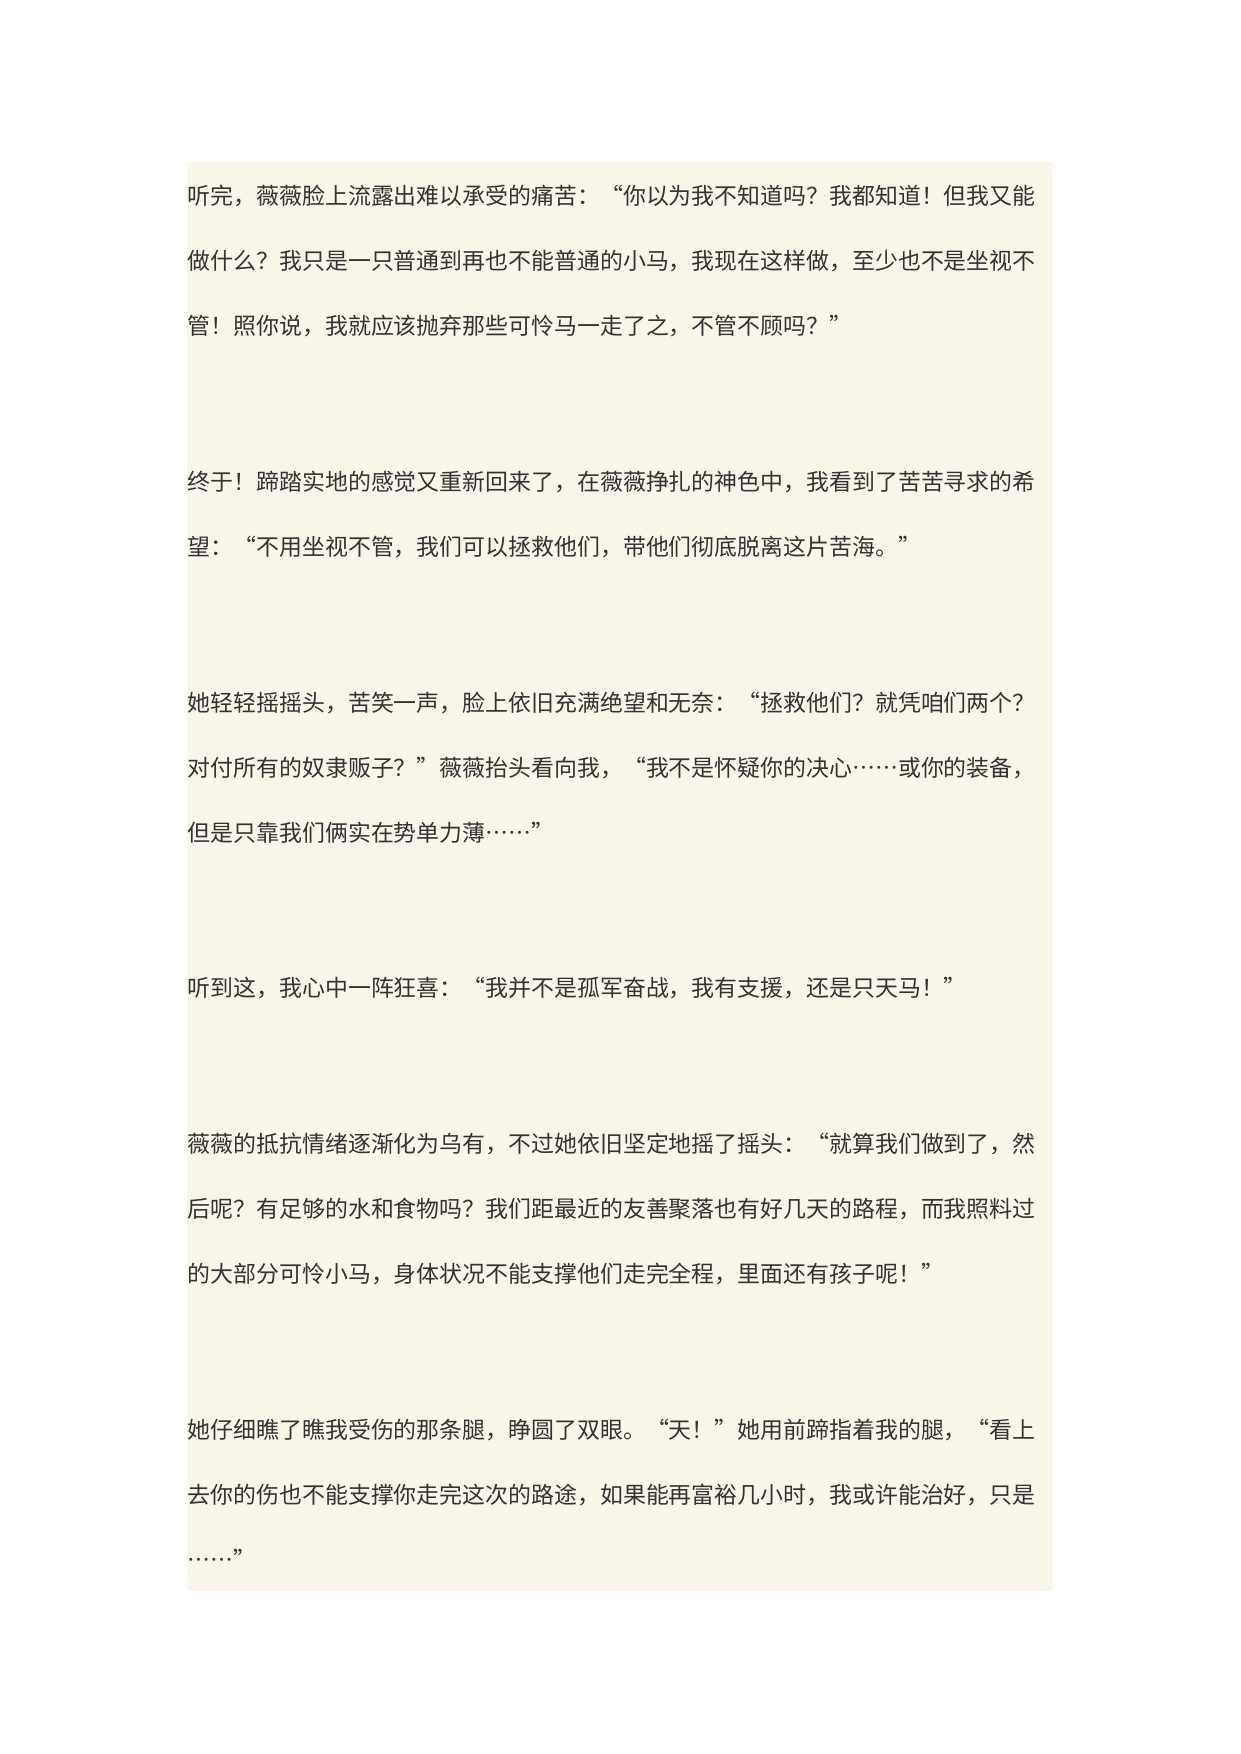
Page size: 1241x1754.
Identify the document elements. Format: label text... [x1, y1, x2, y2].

text 她仔细瞧了瞧我受伤的那条腿，睁圆了双眼。“天！”她用前蹄指着我的腿，“看上去你的伤也不能支撑你走完这次的路途，如果能再富裕几小时，我或许能治好，只是……” [187, 1396, 1053, 1591]
text 薇薇的抵抗情绪逐渐化为乌有，不过她依旧坚定地摇了摇头：“就算我们做到了，然后呢？有足够的水和食物吗？我们距最近的友善聚落也有好几天的路程，而我照料过的大部分可怜小马，身体状况不能支撑他们走完全程，里面还有孩子呢！” [187, 1110, 1053, 1305]
text 终于！蹄踏实地的感觉又重新回来了，在薇薇挣扎的神色中，我看到了苦苦寻求的希望：“不用坐视不管，我们可以拯救他们，带他们彻底脱离这片苦海。” [187, 448, 1053, 578]
text 听到这，我心中一阵狂喜：“我并不是孤军奋战，我有支援，还是只天马！” [187, 954, 1053, 1019]
text 她轻轻摇摇头，苦笑一声，脸上依旧充满绝望和无奈：“拯救他们？就凭咱们两个？对付所有的奴隶贩子？”薇薇抬头看向我，“我不是怀疑你的决心……或你的装备，但是只靠我们俩实在势单力薄……” [187, 669, 1053, 864]
text 听完，薇薇脸上流露出难以承受的痛苦：“你以为我不知道吗？我都知道！但我又能做什么？我只是一只普通到再也不能普通的小马，我现在这样做，至少也不是坐视不管！照你说，我就应该抛弃那些可怜马一走了之，不管不顾吗？” [187, 162, 1053, 357]
